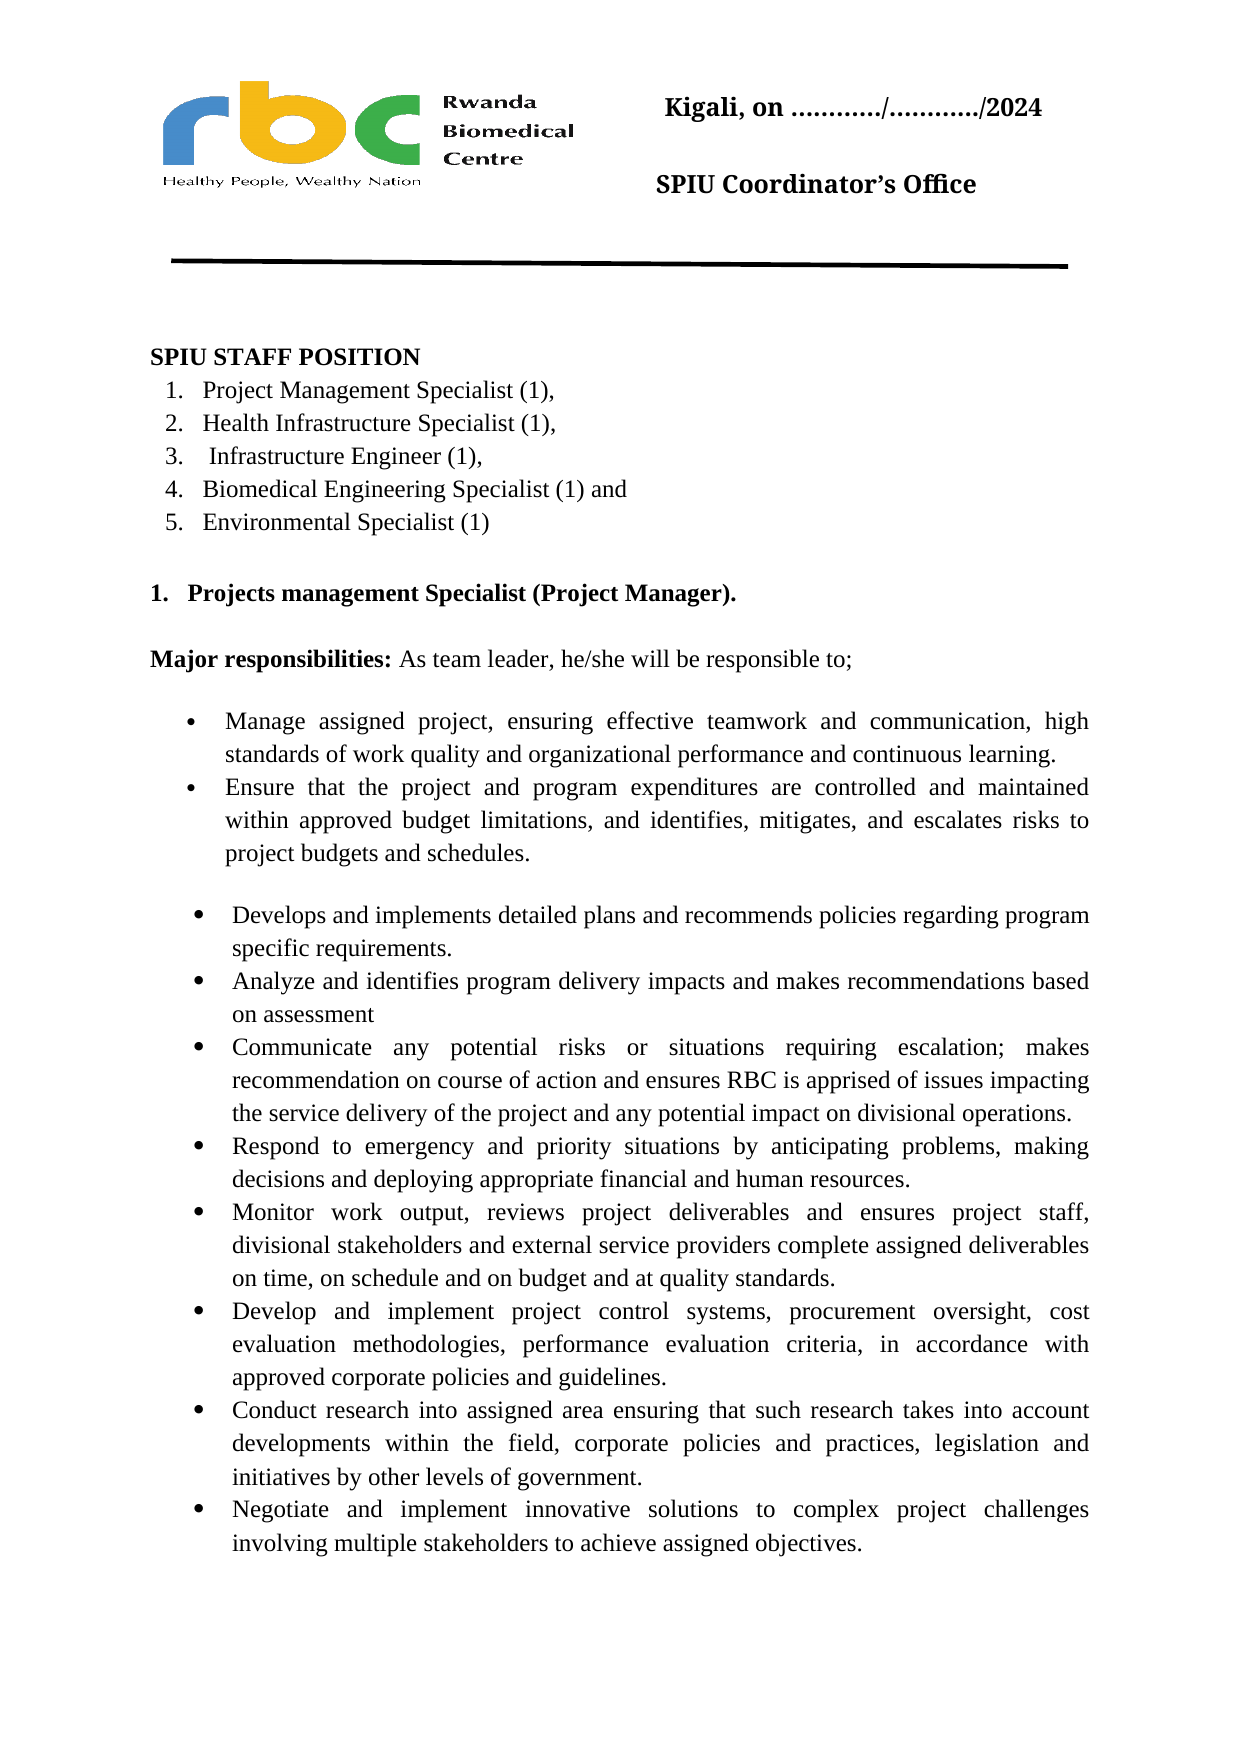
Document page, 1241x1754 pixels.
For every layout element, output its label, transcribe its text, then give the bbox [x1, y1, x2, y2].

subtitle Projects management Specialist (Project Manager). [150, 578, 1090, 606]
list Project Management Specialist (1), [165, 375, 1090, 404]
text Major responsibilities: As team leader, he/she will be responsible to; [150, 644, 1090, 672]
list Conduct research into assigned area ensuring that such research takes into account developments within the field, corporate policies and practices, legislation and initiatives by other levels of government. [194, 1396, 1090, 1490]
list Monitor work output, reviews project deliverables and ensures project staff, divisional stakeholders and external service providers complete assigned deliverables on time, on schedule and on budget and at quality standards. [194, 1197, 1090, 1292]
list Infrastructure Engineer (1), [165, 441, 1090, 470]
list Develop and implement project control systems, procurement oversight, cost evaluation methodologies, performance evaluation criteria, in accordance with approved corporate policies and guidelines. [194, 1296, 1090, 1391]
list Communicate any potential risks or situations requiring escalation; makes recommendation on course of action and ensures RBC is apprised of issues impacting the service delivery of the project and any potential impact on divisional operations. [194, 1032, 1090, 1127]
list Manage assigned project, ensuring effective teamwork and communication, high standards of work quality and organizational performance and continuous learning. [187, 706, 1090, 768]
list Environmental Specialist (1) [165, 507, 1090, 536]
list Develops and implements detailed plans and recommends policies regarding program specific requirements. [194, 900, 1090, 962]
list Negotiate and implement innovative solutions to complex project challenges involving multiple stakeholders to achieve assigned objectives. [194, 1494, 1090, 1556]
list Health Infrastructure Specialist (1), [165, 408, 1090, 437]
picture [150, 75, 585, 194]
subtitle SPIU STAFF POSITION [150, 342, 1090, 371]
list Biomedical Engineering Specialist (1) and [165, 474, 1090, 503]
list Analyze and identifies program delivery impacts and makes recommendations based on assessment [194, 966, 1090, 1028]
list Respond to emergency and priority situations by anticipating problems, making decisions and deploying appropriate financial and human resources. [194, 1131, 1090, 1193]
list Ensure that the project and program expenditures are controlled and maintained within approved budget limitations, and identifies, mitigates, and escalates risks to project budgets and schedules. [187, 772, 1090, 867]
